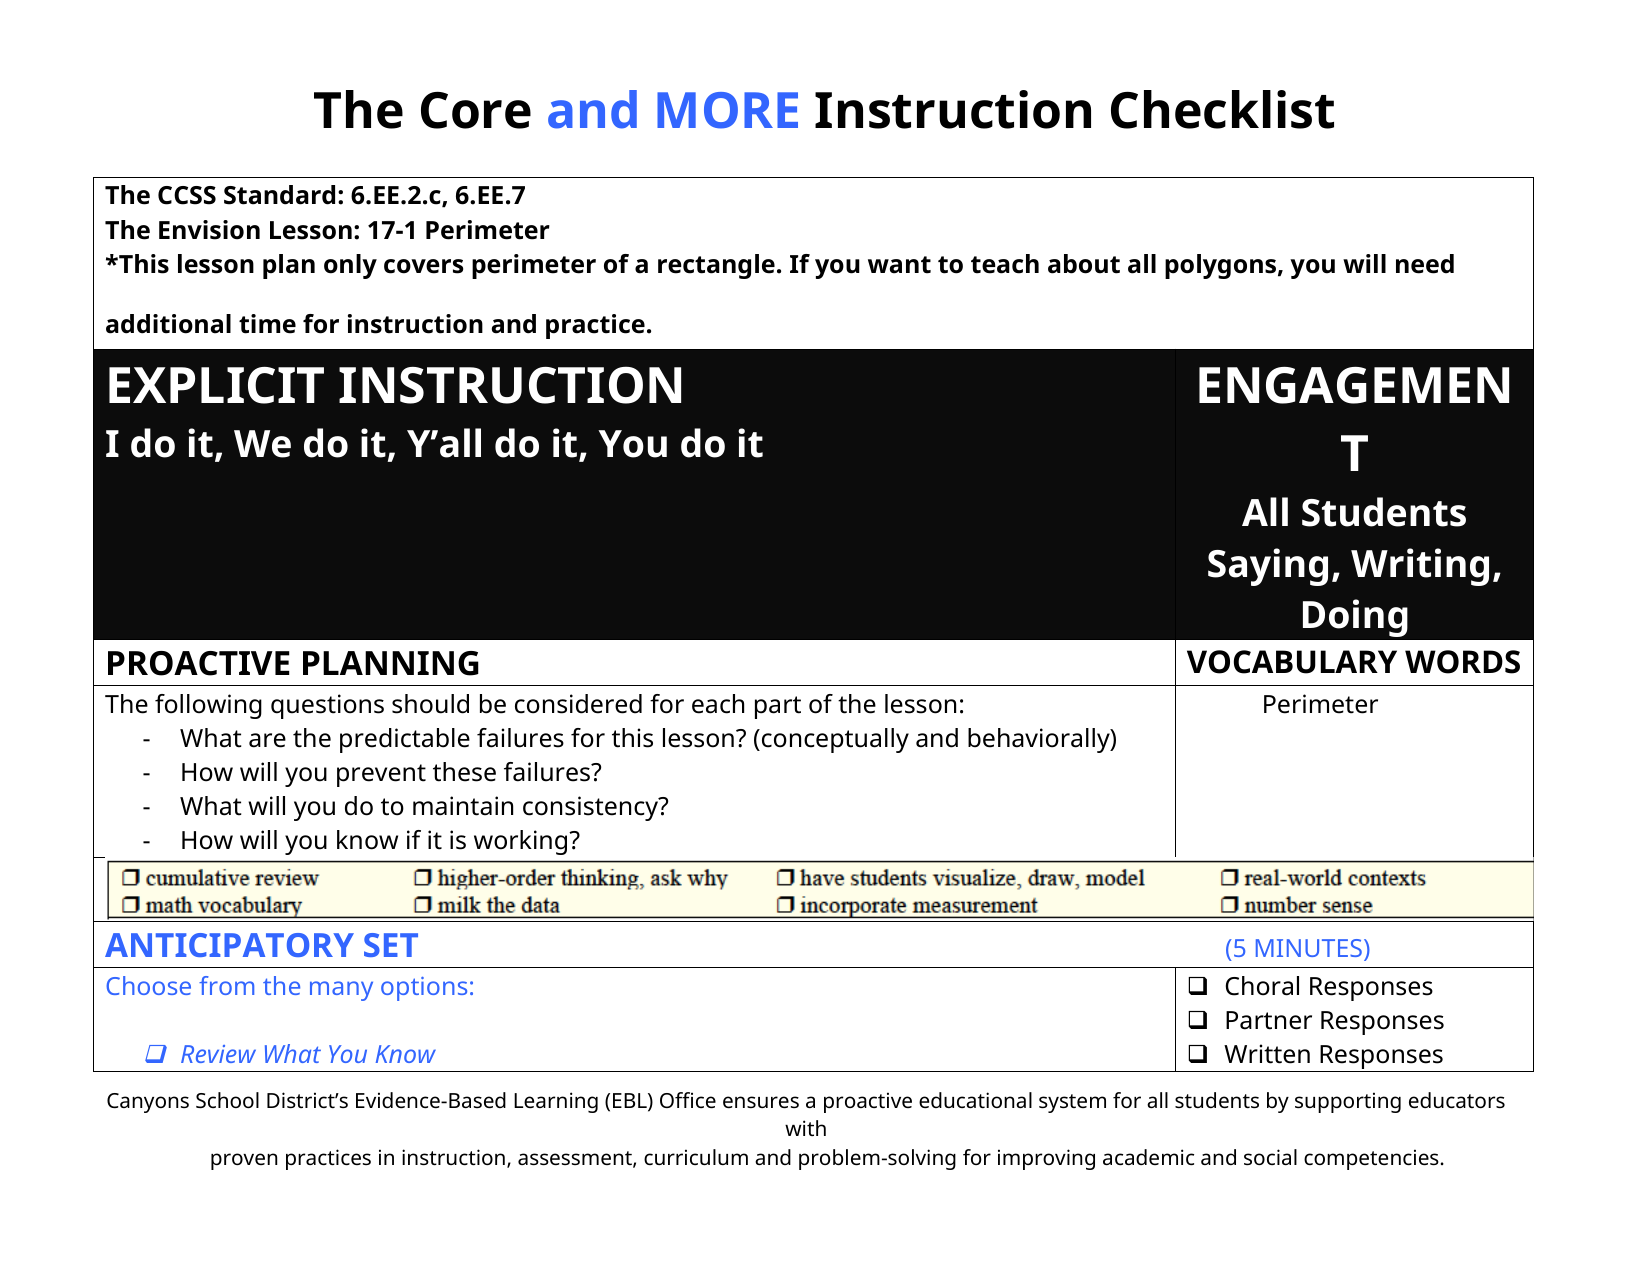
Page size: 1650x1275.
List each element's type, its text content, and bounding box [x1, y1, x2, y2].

table_cell VOCABULARY WORDS [1176, 640, 1533, 685]
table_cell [1176, 968, 1533, 1071]
table_cell [94, 858, 105, 921]
table_cell Perimeter [1176, 686, 1533, 857]
table_cell EXPLICIT INSTRUCTION I do it, We do it, Y’all do it, You do it [94, 350, 1175, 639]
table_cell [94, 968, 1175, 1071]
table_header The CCSS Standard: 6.EE.2.c, 6.EE.7 The Envision Lesson: 17-1 Perimeter *This lesson plan only covers perimeter of a rectangle. If you want to teach about all polygons, you will need additional time for instruction and practice. [94, 178, 1533, 348]
table_cell PROACTIVE PLANNING [94, 640, 1175, 685]
table_cell The following questions should be considered for each part of the lesson: What are the predictable failures for this lesson? (conceptually and behaviorally) How will you prevent these failures? What will you do to maintain consistency? How will you know if it is working? [94, 686, 1175, 857]
table_cell ANTICIPATORY SET (5 MINUTES) [94, 922, 1533, 967]
picture [105, 857, 1534, 921]
text The Core and MORE Instruction Checklist [105, 75, 1545, 143]
table_cell ENGAGEMENT All Students Saying, Writing, Doing [1176, 350, 1533, 639]
